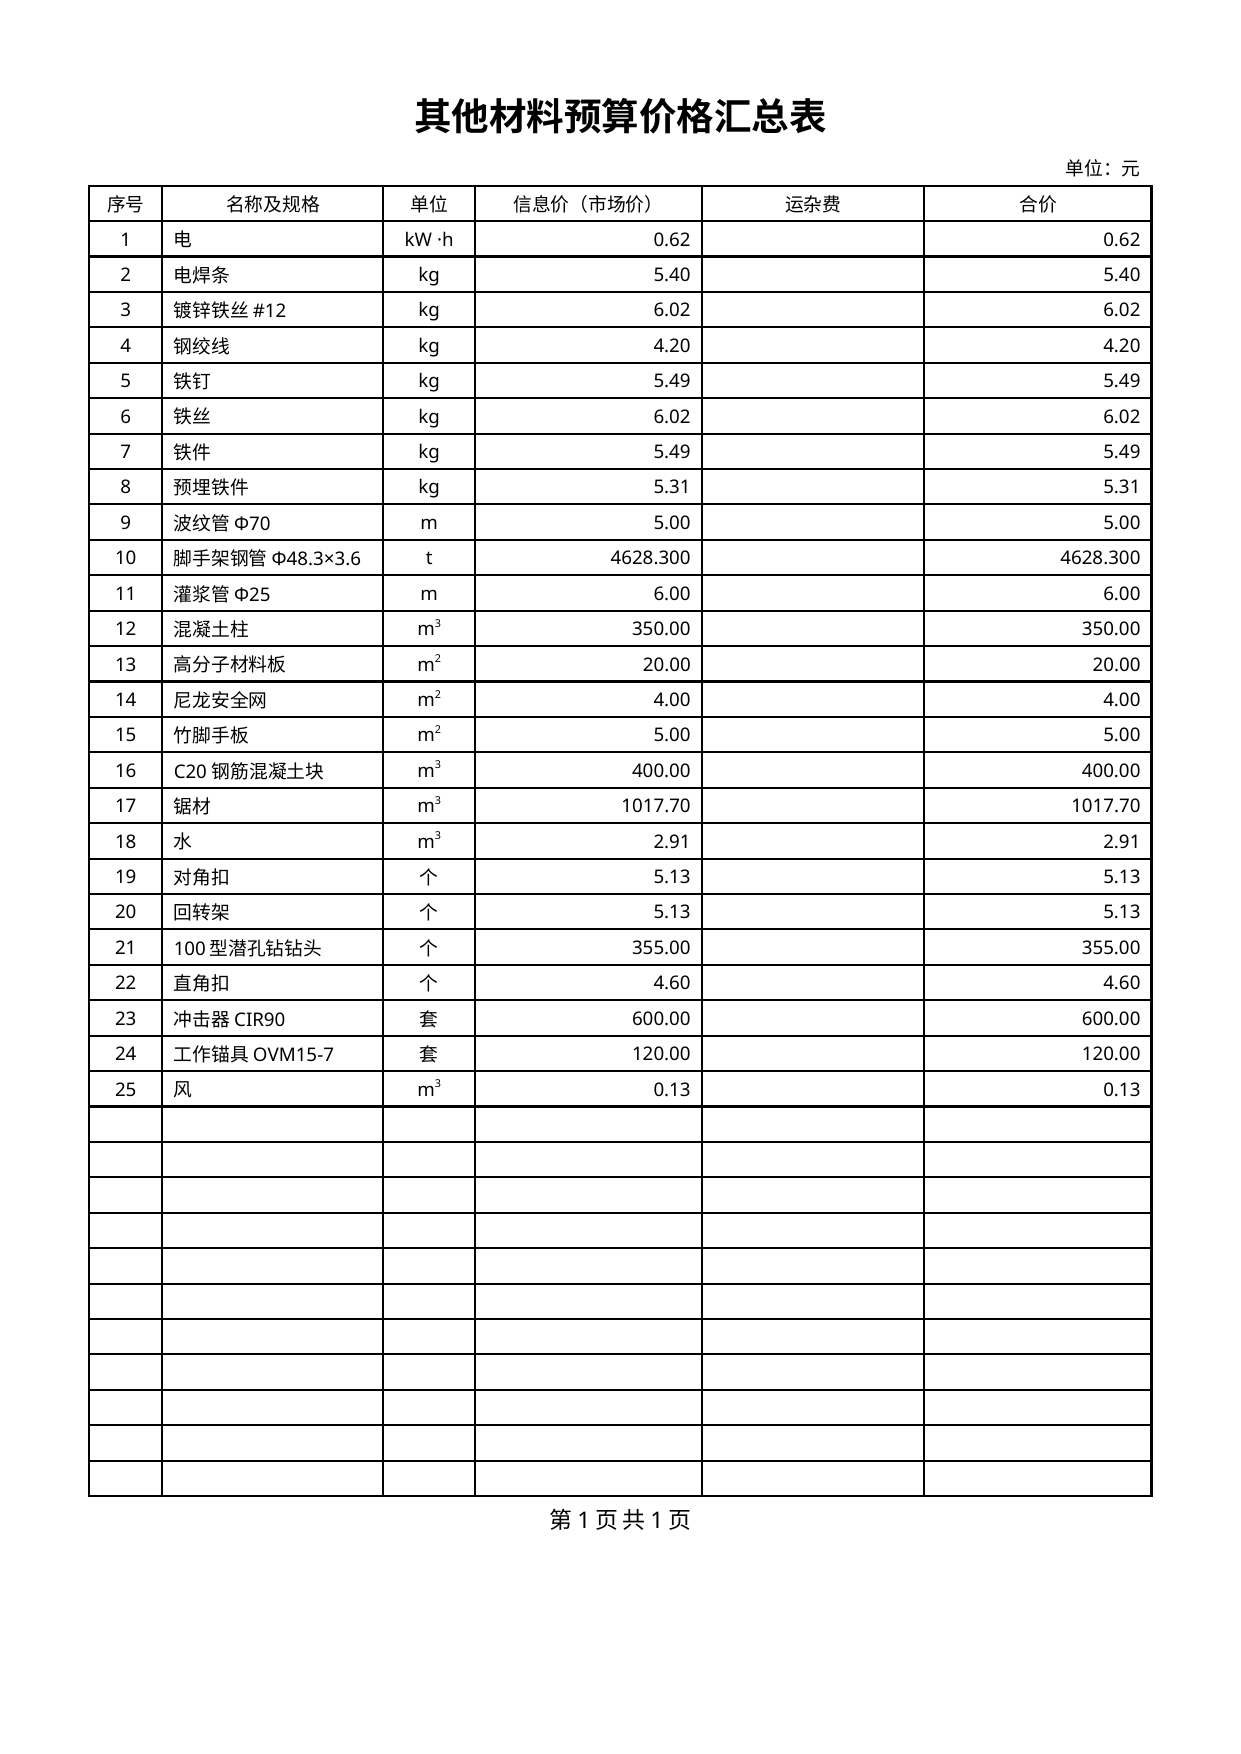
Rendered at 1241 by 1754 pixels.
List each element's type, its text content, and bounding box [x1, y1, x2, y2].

table_cell [925, 1249, 1150, 1282]
table_cell [925, 1108, 1150, 1141]
table_cell 12 [90, 612, 161, 645]
table_cell kg [384, 258, 474, 291]
table_cell [163, 1355, 382, 1389]
table_cell 120.00 [925, 1037, 1150, 1070]
table_cell [384, 1391, 474, 1424]
table_cell kg [384, 470, 474, 503]
table_cell [703, 1072, 923, 1105]
table_cell 2.91 [476, 824, 701, 857]
table_cell 19 [90, 860, 161, 893]
table_cell [703, 1214, 923, 1247]
table_cell [703, 1108, 923, 1141]
table_cell [384, 1426, 474, 1459]
table_cell 套 [384, 1001, 474, 1034]
table_cell [163, 1426, 382, 1459]
table_cell 350.00 [925, 612, 1150, 645]
table_cell 18 [90, 824, 161, 857]
table_cell 355.00 [925, 930, 1150, 964]
table_cell [703, 1355, 923, 1389]
table_cell 4.20 [476, 328, 701, 362]
table_cell 竹脚手板 [163, 718, 382, 751]
table_cell [703, 1320, 923, 1353]
table_cell [384, 1355, 474, 1389]
table_cell 400.00 [476, 753, 701, 787]
table_cell [703, 860, 923, 893]
table_cell 3 [90, 293, 161, 326]
table_cell [476, 1214, 701, 1247]
table_cell [703, 930, 923, 964]
table_cell [384, 1214, 474, 1247]
table_cell [163, 1249, 382, 1282]
table_cell [925, 1285, 1150, 1318]
table_cell 6 [90, 399, 161, 432]
table_cell 运杂费 [703, 187, 923, 220]
table_cell [703, 1426, 923, 1459]
table_cell [703, 1001, 923, 1034]
table_cell 5.00 [476, 505, 701, 539]
table_cell [703, 1143, 923, 1176]
table_cell [703, 399, 923, 432]
table_cell [163, 1108, 382, 1141]
table_cell m2 [384, 718, 474, 751]
table_cell 16 [90, 753, 161, 787]
table_cell [925, 1391, 1150, 1424]
table_cell 5.40 [476, 258, 701, 291]
table_cell [703, 293, 923, 326]
table_cell 脚手架钢管 Φ48.3×3.6 [163, 541, 382, 574]
table_cell 冲击器 CIR90 [163, 1001, 382, 1034]
table_cell [925, 1462, 1150, 1495]
table_cell [703, 612, 923, 645]
table_cell 10 [90, 541, 161, 574]
table_cell 11 [90, 576, 161, 609]
table_cell m3 [384, 824, 474, 857]
table_cell 23 [90, 1001, 161, 1034]
table_cell kg [384, 293, 474, 326]
table_cell 5.13 [925, 895, 1150, 928]
table_cell [90, 1178, 161, 1212]
table_cell [384, 1178, 474, 1212]
table_cell [476, 1249, 701, 1282]
table_cell [476, 1426, 701, 1459]
table_cell [476, 1178, 701, 1212]
table_cell 5 [90, 364, 161, 397]
table_cell 6.02 [925, 399, 1150, 432]
table_cell 合价 [925, 187, 1150, 220]
table_cell 5.00 [925, 718, 1150, 751]
table_cell 电焊条 [163, 258, 382, 291]
table_cell [90, 1426, 161, 1459]
table_cell [703, 576, 923, 609]
table_cell [476, 1320, 701, 1353]
table_cell [476, 1355, 701, 1389]
table_cell 风 [163, 1072, 382, 1105]
table_cell 22 [90, 966, 161, 999]
table_cell 回转架 [163, 895, 382, 928]
table_cell 序号 [90, 187, 161, 220]
table_cell [90, 1285, 161, 1318]
table_cell 单位 [384, 187, 474, 220]
table_cell 0.13 [476, 1072, 701, 1105]
table_cell [703, 1391, 923, 1424]
table_cell [925, 1178, 1150, 1212]
table_cell 2 [90, 258, 161, 291]
table_cell 13 [90, 647, 161, 680]
table_cell 6.02 [476, 399, 701, 432]
table_cell 波纹管 Φ70 [163, 505, 382, 539]
table_cell 120.00 [476, 1037, 701, 1070]
table_cell 1017.70 [476, 789, 701, 822]
table_cell 21 [90, 930, 161, 964]
table_cell 17 [90, 789, 161, 822]
table_cell kg [384, 399, 474, 432]
table_cell 4628.300 [476, 541, 701, 574]
table_cell 600.00 [476, 1001, 701, 1034]
table_cell [703, 328, 923, 362]
table_cell 铁钉 [163, 364, 382, 397]
table_cell [384, 1285, 474, 1318]
table_cell 0.62 [476, 222, 701, 255]
table_cell [925, 1320, 1150, 1353]
table_cell 工作锚具 OVM15-7 [163, 1037, 382, 1070]
table_cell [703, 1249, 923, 1282]
table_cell 600.00 [925, 1001, 1150, 1034]
table_cell 灌浆管 Φ25 [163, 576, 382, 609]
table_cell 铁件 [163, 435, 382, 468]
table_cell 6.00 [925, 576, 1150, 609]
table_cell 4.60 [925, 966, 1150, 999]
table_cell 第1页 共1页 [89, 1497, 1151, 1540]
table_cell 5.00 [476, 718, 701, 751]
table_cell [703, 470, 923, 503]
table_cell 5.49 [925, 435, 1150, 468]
table_cell 4 [90, 328, 161, 362]
table_cell 6.02 [476, 293, 701, 326]
table_cell m [384, 576, 474, 609]
table_cell [925, 1355, 1150, 1389]
table_cell [703, 718, 923, 751]
table_cell 个 [384, 860, 474, 893]
table_cell 1017.70 [925, 789, 1150, 822]
table_cell m3 [384, 789, 474, 822]
table_cell [703, 683, 923, 716]
table_cell 个 [384, 966, 474, 999]
table_cell kg [384, 364, 474, 397]
table_cell [476, 1285, 701, 1318]
table_cell [163, 1178, 382, 1212]
table_cell 混凝土柱 [163, 612, 382, 645]
table_cell 6.00 [476, 576, 701, 609]
table_cell [384, 1108, 474, 1141]
table_cell [925, 1214, 1150, 1247]
table_cell [90, 1214, 161, 1247]
table_cell 100型潜孔钻钻头 [163, 930, 382, 964]
table_cell 5.13 [476, 895, 701, 928]
table_cell [703, 435, 923, 468]
table_cell [163, 1214, 382, 1247]
table_cell C20 钢筋混凝土块 [163, 753, 382, 787]
table_cell 直角扣 [163, 966, 382, 999]
table_cell 5.31 [476, 470, 701, 503]
table_cell [703, 647, 923, 680]
table_cell 14 [90, 683, 161, 716]
table_cell 5.13 [925, 860, 1150, 893]
table_cell 4.00 [925, 683, 1150, 716]
table_header 其他材料预算价格汇总表 [89, 78, 1151, 149]
table_cell 20.00 [476, 647, 701, 680]
table_cell [90, 1320, 161, 1353]
table_cell m3 [384, 1072, 474, 1105]
table_cell [703, 753, 923, 787]
table_cell [90, 1391, 161, 1424]
table_cell [703, 824, 923, 857]
table_cell 5.00 [925, 505, 1150, 539]
table_cell 15 [90, 718, 161, 751]
table_cell [476, 1391, 701, 1424]
table_cell [703, 1462, 923, 1495]
table_cell 镀锌铁丝 #12 [163, 293, 382, 326]
table_cell [163, 1285, 382, 1318]
table_cell 锯材 [163, 789, 382, 822]
table_cell m2 [384, 683, 474, 716]
table_cell 6.02 [925, 293, 1150, 326]
table_cell 5.40 [925, 258, 1150, 291]
table_cell 20 [90, 895, 161, 928]
table_cell [163, 1462, 382, 1495]
table_cell 水 [163, 824, 382, 857]
table_cell 5.13 [476, 860, 701, 893]
table_cell [384, 1462, 474, 1495]
table_cell [476, 1462, 701, 1495]
table_cell 20.00 [925, 647, 1150, 680]
table_cell [703, 222, 923, 255]
table_cell 0.13 [925, 1072, 1150, 1105]
table_cell kg [384, 435, 474, 468]
table_cell 套 [384, 1037, 474, 1070]
table_cell t [384, 541, 474, 574]
table_cell 4.20 [925, 328, 1150, 362]
table_cell [703, 505, 923, 539]
table_cell 9 [90, 505, 161, 539]
table_cell [163, 1143, 382, 1176]
table_cell [925, 1143, 1150, 1176]
table_cell 4628.300 [925, 541, 1150, 574]
table_cell 个 [384, 895, 474, 928]
table_cell 4.00 [476, 683, 701, 716]
table_cell m2 [384, 647, 474, 680]
table_cell 5.49 [925, 364, 1150, 397]
table_cell 0.62 [925, 222, 1150, 255]
table_cell kg [384, 328, 474, 362]
table_cell 5.49 [476, 435, 701, 468]
table_cell m3 [384, 612, 474, 645]
table_cell 7 [90, 435, 161, 468]
table_cell 个 [384, 930, 474, 964]
table_cell 25 [90, 1072, 161, 1105]
table_cell [163, 1320, 382, 1353]
table_cell [703, 1285, 923, 1318]
table_cell 预埋铁件 [163, 470, 382, 503]
table_cell [163, 1391, 382, 1424]
table_cell 1 [90, 222, 161, 255]
table_cell [703, 364, 923, 397]
table_cell [90, 1355, 161, 1389]
table_cell 单位：元 [89, 149, 1151, 184]
table_cell 钢绞线 [163, 328, 382, 362]
table_cell 对角扣 [163, 860, 382, 893]
table_cell 电 [163, 222, 382, 255]
table_cell 355.00 [476, 930, 701, 964]
table_cell [703, 258, 923, 291]
table_cell 名称及规格 [163, 187, 382, 220]
table_cell [384, 1249, 474, 1282]
table_cell 400.00 [925, 753, 1150, 787]
table_cell [703, 1178, 923, 1212]
table_cell 350.00 [476, 612, 701, 645]
table_cell [476, 1108, 701, 1141]
table_cell [703, 789, 923, 822]
table_cell [703, 966, 923, 999]
table_cell [703, 541, 923, 574]
table_cell 24 [90, 1037, 161, 1070]
table_cell 5.49 [476, 364, 701, 397]
table_cell [90, 1249, 161, 1282]
table_cell [90, 1143, 161, 1176]
table_cell 尼龙安全网 [163, 683, 382, 716]
table_cell [384, 1143, 474, 1176]
table_cell 2.91 [925, 824, 1150, 857]
table_cell m [384, 505, 474, 539]
table_cell m3 [384, 753, 474, 787]
table_cell 铁丝 [163, 399, 382, 432]
table_cell [476, 1143, 701, 1176]
table_cell [703, 895, 923, 928]
table_cell [703, 1037, 923, 1070]
table_cell [925, 1426, 1150, 1459]
table_cell [384, 1320, 474, 1353]
table_cell 信息价（市场价） [476, 187, 701, 220]
table_cell [90, 1108, 161, 1141]
table_cell [90, 1462, 161, 1495]
table_cell 5.31 [925, 470, 1150, 503]
table_cell 8 [90, 470, 161, 503]
table_cell 4.60 [476, 966, 701, 999]
table_cell 高分子材料板 [163, 647, 382, 680]
table_cell kW ·h [384, 222, 474, 255]
